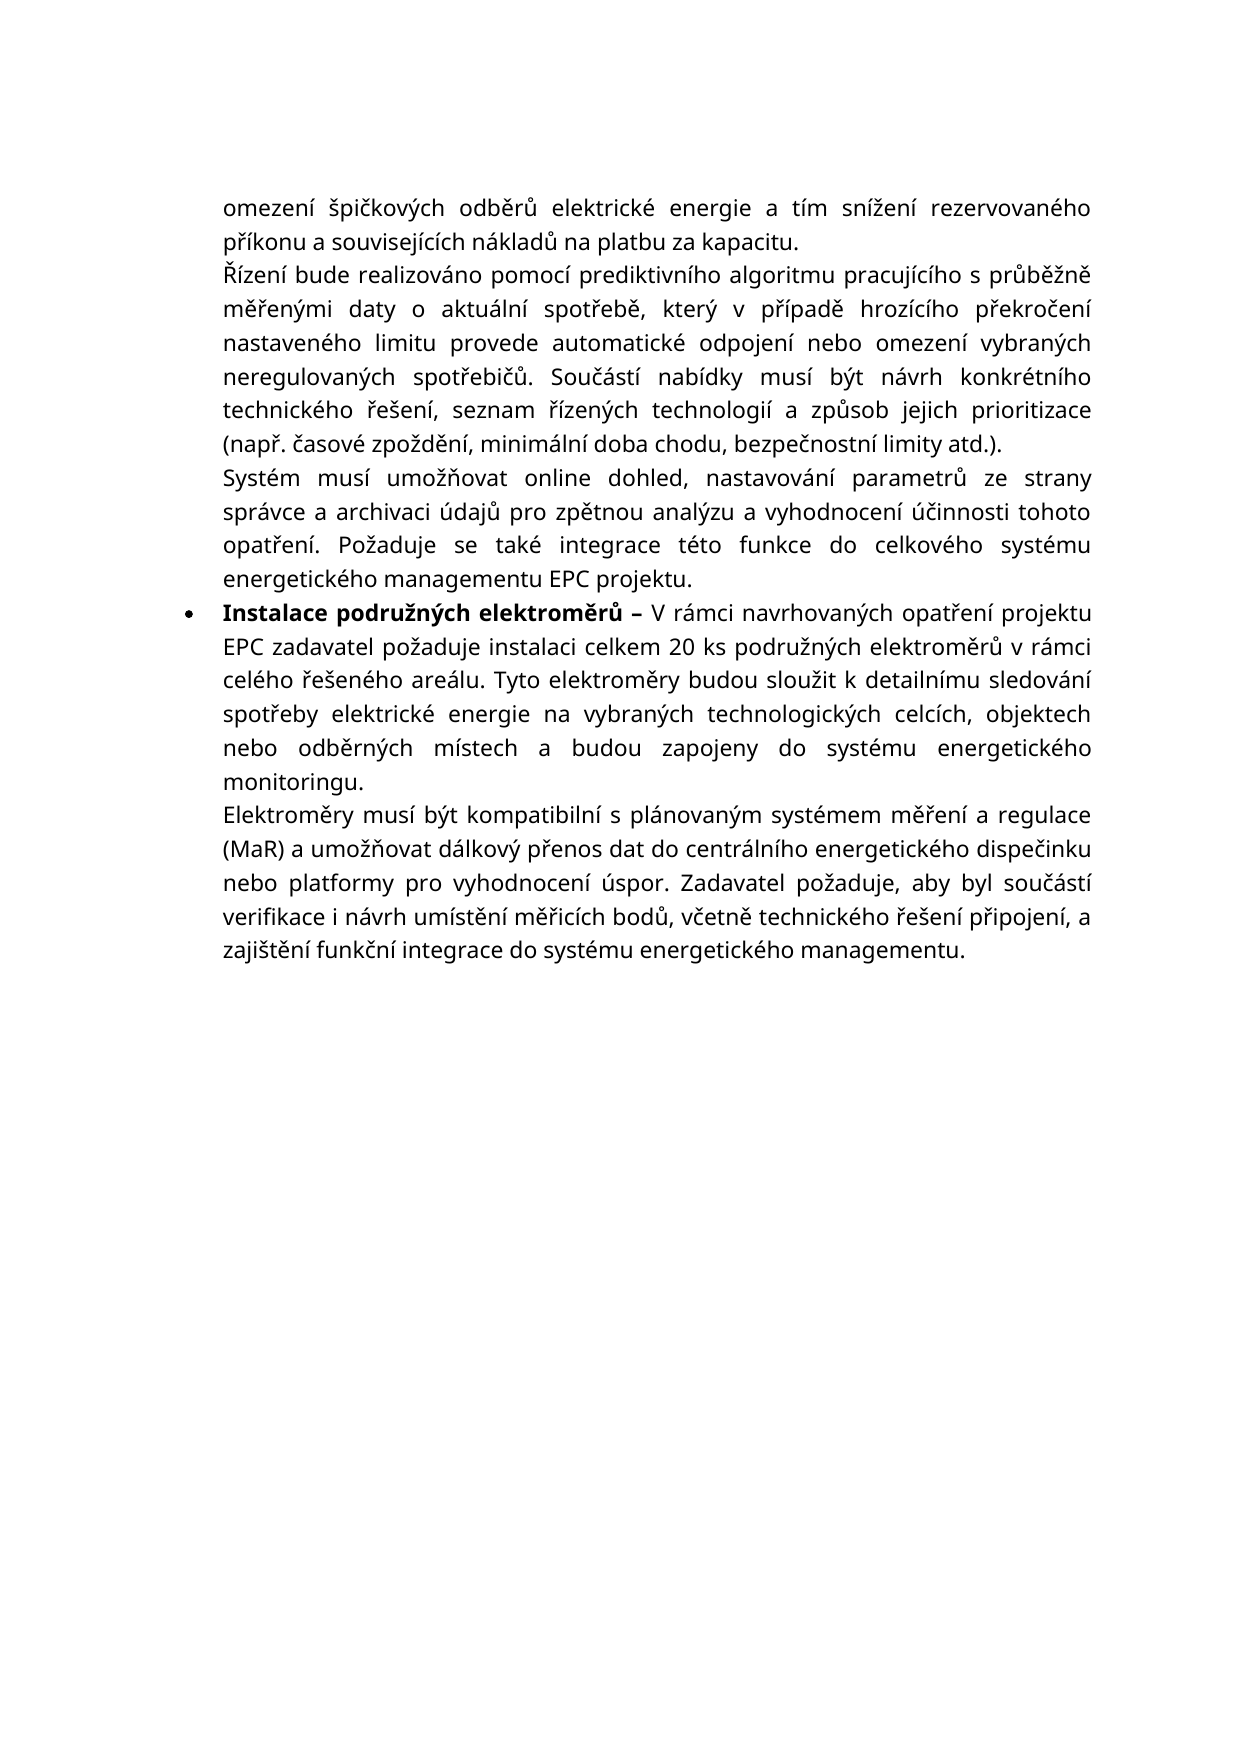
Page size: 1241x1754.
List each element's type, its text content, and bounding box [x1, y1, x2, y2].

list Instalace podružných elektroměrů – V rámci navrhovaných opatření projektu EPC zadavatel požaduje instalaci celkem 20 ks podružných elektroměrů v rámci celého řešeného areálu. Tyto elektroměry budou sloužit k detailnímu sledování spotřeby elektrické energie na vybraných technologických celcích, objektech nebo odběrných místech a budou zapojeny do systému energetického monitoringu. [185, 597, 1092, 797]
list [185, 192, 1092, 257]
list Systém musí umožňovat online dohled, nastavování parametrů ze strany správce a archivaci údajů pro zpětnou analýzu a vyhodnocení účinnosti tohoto opatření. Požaduje se také integrace této funkce do celkového systému energetického managementu EPC projektu. [223, 462, 1092, 594]
list Řízení bude realizováno pomocí prediktivního algoritmu pracujícího s průběžně měřenými daty o aktuální spotřebě, který v případě hrozícího překročení nastaveného limitu provede automatické odpojení nebo omezení vybraných neregulovaných spotřebičů. Součástí nabídky musí být návrh konkrétního technického řešení, seznam řízených technologií a způsob jejich prioritizace (např. časové zpoždění, minimální doba chodu, bezpečnostní limity atd.). [223, 259, 1092, 459]
list Elektroměry musí být kompatibilní s plánovaným systémem měření a regulace (MaR) a umožňovat dálkový přenos dat do centrálního energetického dispečinku nebo platformy pro vyhodnocení úspor. Zadavatel požaduje, aby byl součástí verifikace i návrh umístění měřicích bodů, včetně technického řešení připojení, a zajištění funkční integrace do systému energetického managementu. [223, 799, 1092, 966]
